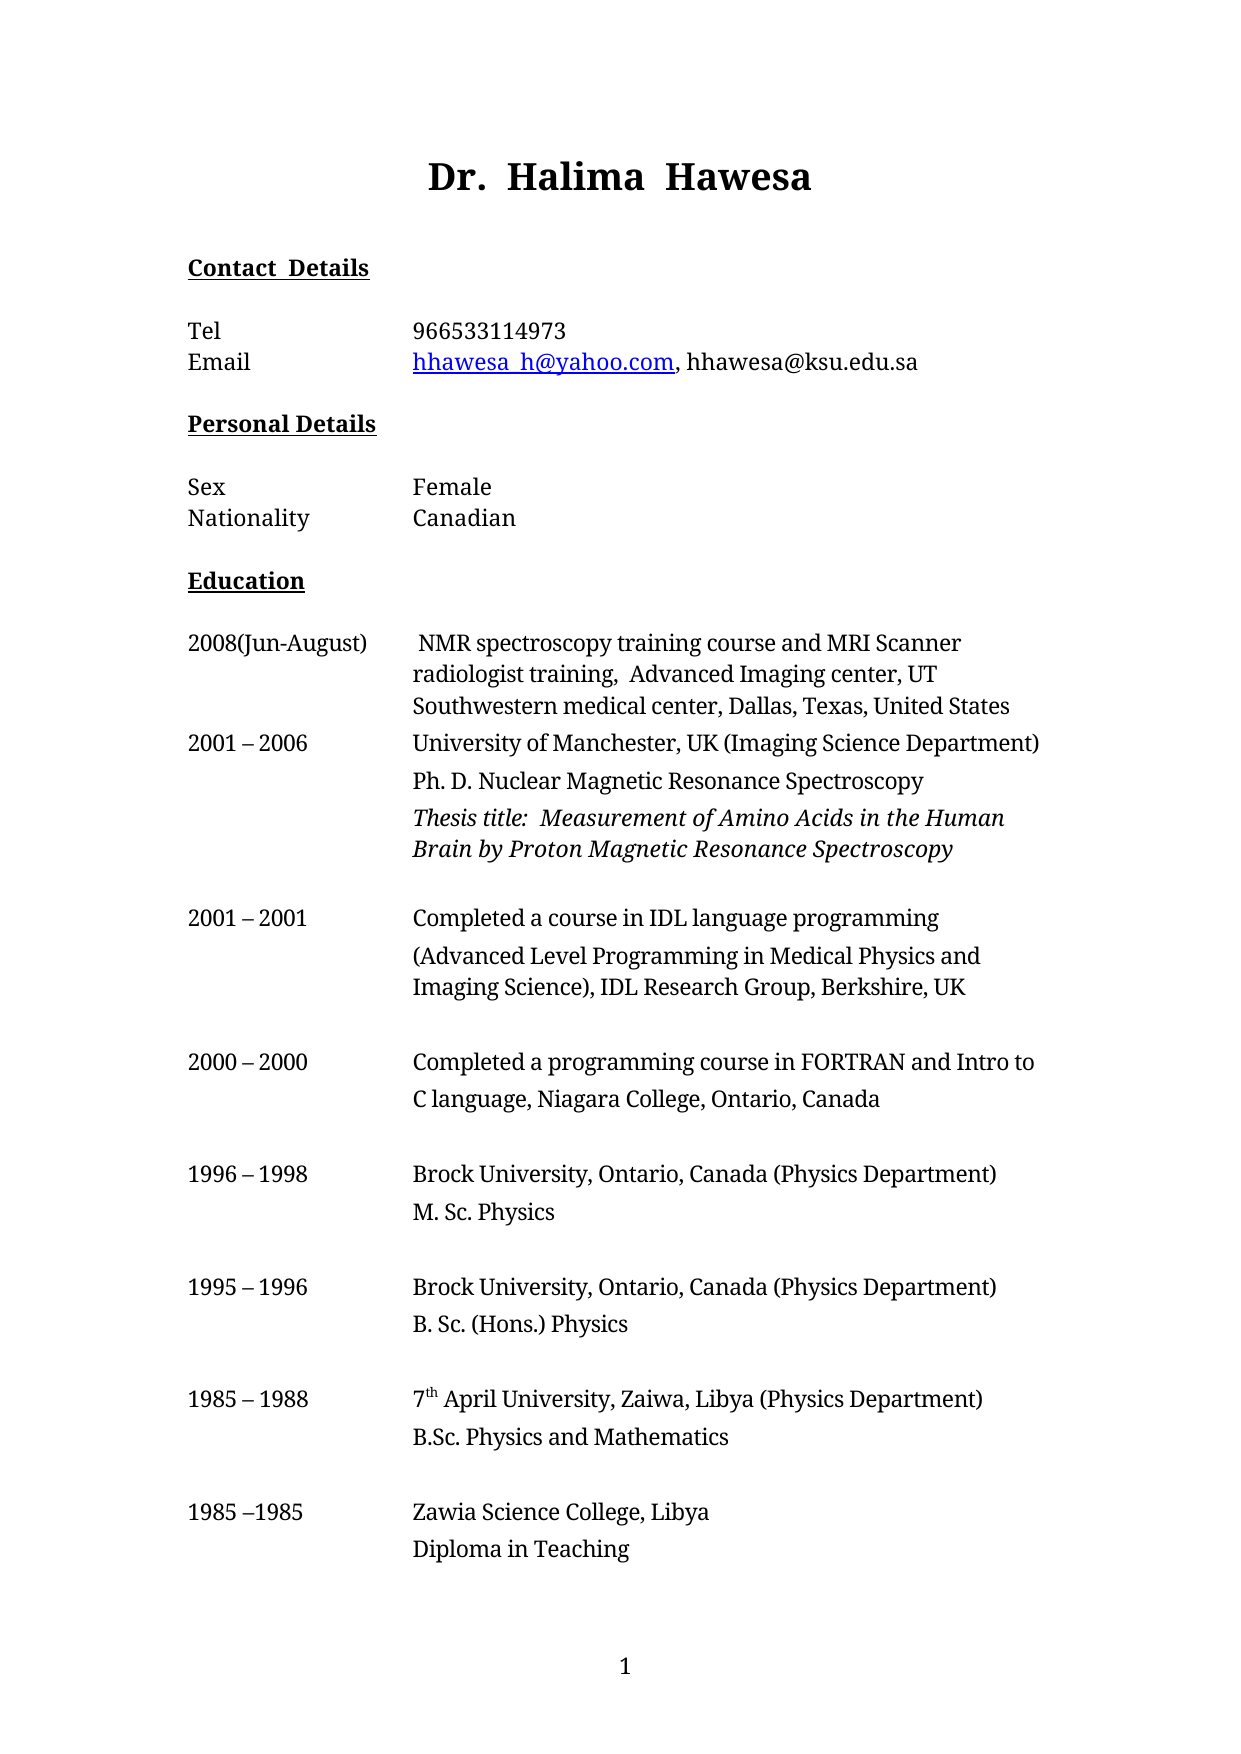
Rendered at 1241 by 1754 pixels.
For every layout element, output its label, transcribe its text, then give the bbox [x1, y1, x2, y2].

text Tel 966533114973 [187, 314, 1053, 346]
list 1985 – 1988 7th April University, (Physics Department) [187, 1383, 1053, 1414]
text Dr. Halima Hawesa [187, 150, 1053, 201]
text Email hhawesa_h@yahoo.com, hhawesa@ksu.edu.sa [187, 346, 1053, 377]
list (Advanced Level Programming in Medical Physics and Imaging Science), IDL Research Group, [412, 939, 1053, 1002]
text Education [187, 564, 1053, 596]
list M. Sc. Physics [187, 1196, 1053, 1227]
list 1985 –1985 [187, 1496, 1053, 1527]
list 2001 – 2006 University of , (Imaging Science Department) [187, 727, 1053, 758]
text Contact Details [187, 252, 1053, 283]
list 2001 – 2001 Completed a course in IDL language programming [187, 902, 1053, 933]
text Nationality Canadian [187, 502, 1053, 533]
list 2000 – 2000 Completed a programming course in FORTRAN and Intro to [187, 1046, 1053, 1077]
list C language, [337, 1083, 1053, 1114]
text Personal Details [187, 408, 1053, 439]
title Thesis title: Measurement of Amino Acids in the Human Brain by Proton Magnetic Resonance Spectroscopy [412, 802, 1053, 864]
list 1995 – 1996 Brock University, , (Physics Department) [187, 1271, 1053, 1302]
list B.Sc. Physics and Mathematics [244, 1421, 1053, 1452]
text Sex Female [187, 471, 1053, 502]
list B. Sc. (Hons.) Physics [187, 1308, 1053, 1339]
list 1996 – 1998 Brock University, , (Physics Department) [187, 1158, 1053, 1189]
list 2008(Jun-August) NMR spectroscopy training course and MRI Scanner radiologist training, Advanced Imaging center, UT Southwestern medical center, Dallas, Texas, United States [187, 627, 1053, 721]
list Diploma in Teaching [187, 1533, 1053, 1564]
list Ph. D. Nuclear Magnetic Resonance Spectroscopy [356, 764, 1053, 796]
